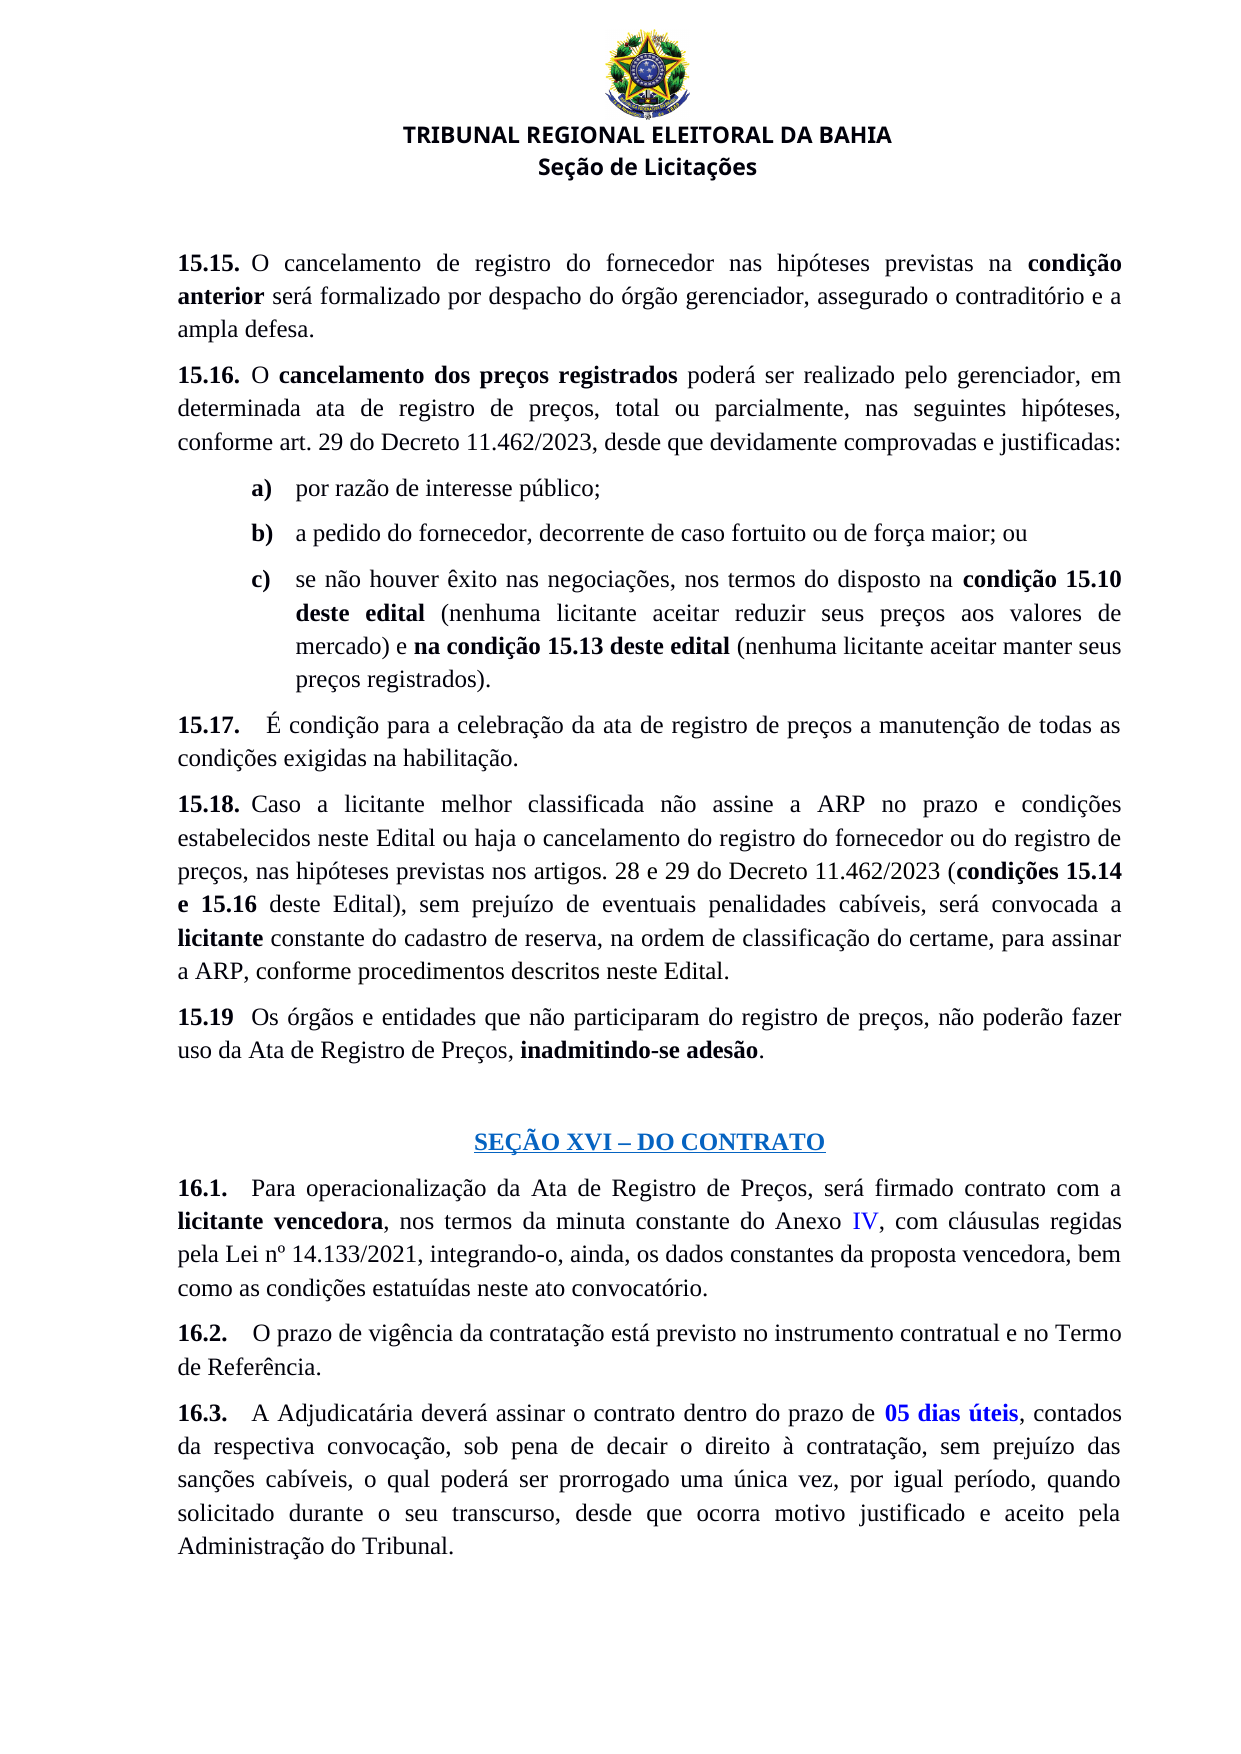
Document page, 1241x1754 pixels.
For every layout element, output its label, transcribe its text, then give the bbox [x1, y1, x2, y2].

text 15.17. É condição para a celebração da ata de registro de preços a manutenção de todas as condições exigidas na habilitação. [177, 707, 1122, 773]
text a) por razão de interesse público; [251, 469, 1122, 503]
text 16.2. O prazo de vigência da contratação está previsto no instrumento contratual e no Termo de Referência. [177, 1315, 1122, 1382]
text SEÇÃO XVI – DO CONTRATO [177, 1123, 1122, 1157]
text 15.19 Os órgãos e entidades que não participaram do registro de preços, não poderão fazer uso da Ata de Registro de Preços, inadmitindo-se adesão. [177, 998, 1122, 1065]
text 15.15. O cancelamento de registro do fornecedor nas hipóteses previstas na condição anterior será formalizado por despacho do órgão gerenciador, assegurado o contraditório e a ampla defesa. [177, 244, 1122, 344]
text 15.16. O cancelamento dos preços registrados poderá ser realizado pelo gerenciador, em determinada ata de registro de preços, total ou parcialmente, nas seguintes hipóteses, conforme art. 29 do Decreto 11.462/2023, desde que devidamente comprovadas e justificadas: [177, 357, 1122, 457]
text b) a pedido do fornecedor, decorrente de caso fortuito ou de força maior; ou [251, 515, 1122, 548]
text c) se não houver êxito nas negociações, nos termos do disposto na condição 15.10 deste edital (nenhuma licitante aceitar reduzir seus preços aos valores de mercado) e na condição 15.13 deste edital (nenhuma licitante aceitar manter seus preços registrados). [251, 561, 1122, 694]
text 16.1. Para operacionalização da Ata de Registro de Preços, será firmado contrato com a licitante vencedora, nos termos da minuta constante do Anexo IV, com cláusulas regidas pela Lei nº 14.133/2021, integrando-o, ainda, os dados constantes da proposta vencedora, bem como as condições estatuídas neste ato convocatório. [177, 1169, 1122, 1303]
text 16.3. A Adjudicatária deverá assinar o contrato dentro do prazo de 05 dias úteis, contados da respectiva convocação, sob pena de decair o direito à contratação, sem prejuízo das sanções cabíveis, o qual poderá ser prorrogado uma única vez, por igual período, quando solicitado durante o seu transcurso, desde que ocorra motivo justificado e aceito pela Administração do Tribunal. [177, 1394, 1122, 1561]
text 15.18. Caso a licitante melhor classificada não assine a ARP no prazo e condições estabelecidos neste Edital ou haja o cancelamento do registro do fornecedor ou do registro de preços, nas hipóteses previstas nos artigos. 28 e 29 do Decreto 11.462/2023 (condições 15.14 e 15.16 deste Edital), sem prejuízo de eventuais penalidades cabíveis, será convocada a licitante constante do cadastro de reserva, na ordem de classificação do certame, para assinar a ARP, conforme procedimentos descritos neste Edital. [177, 786, 1122, 986]
